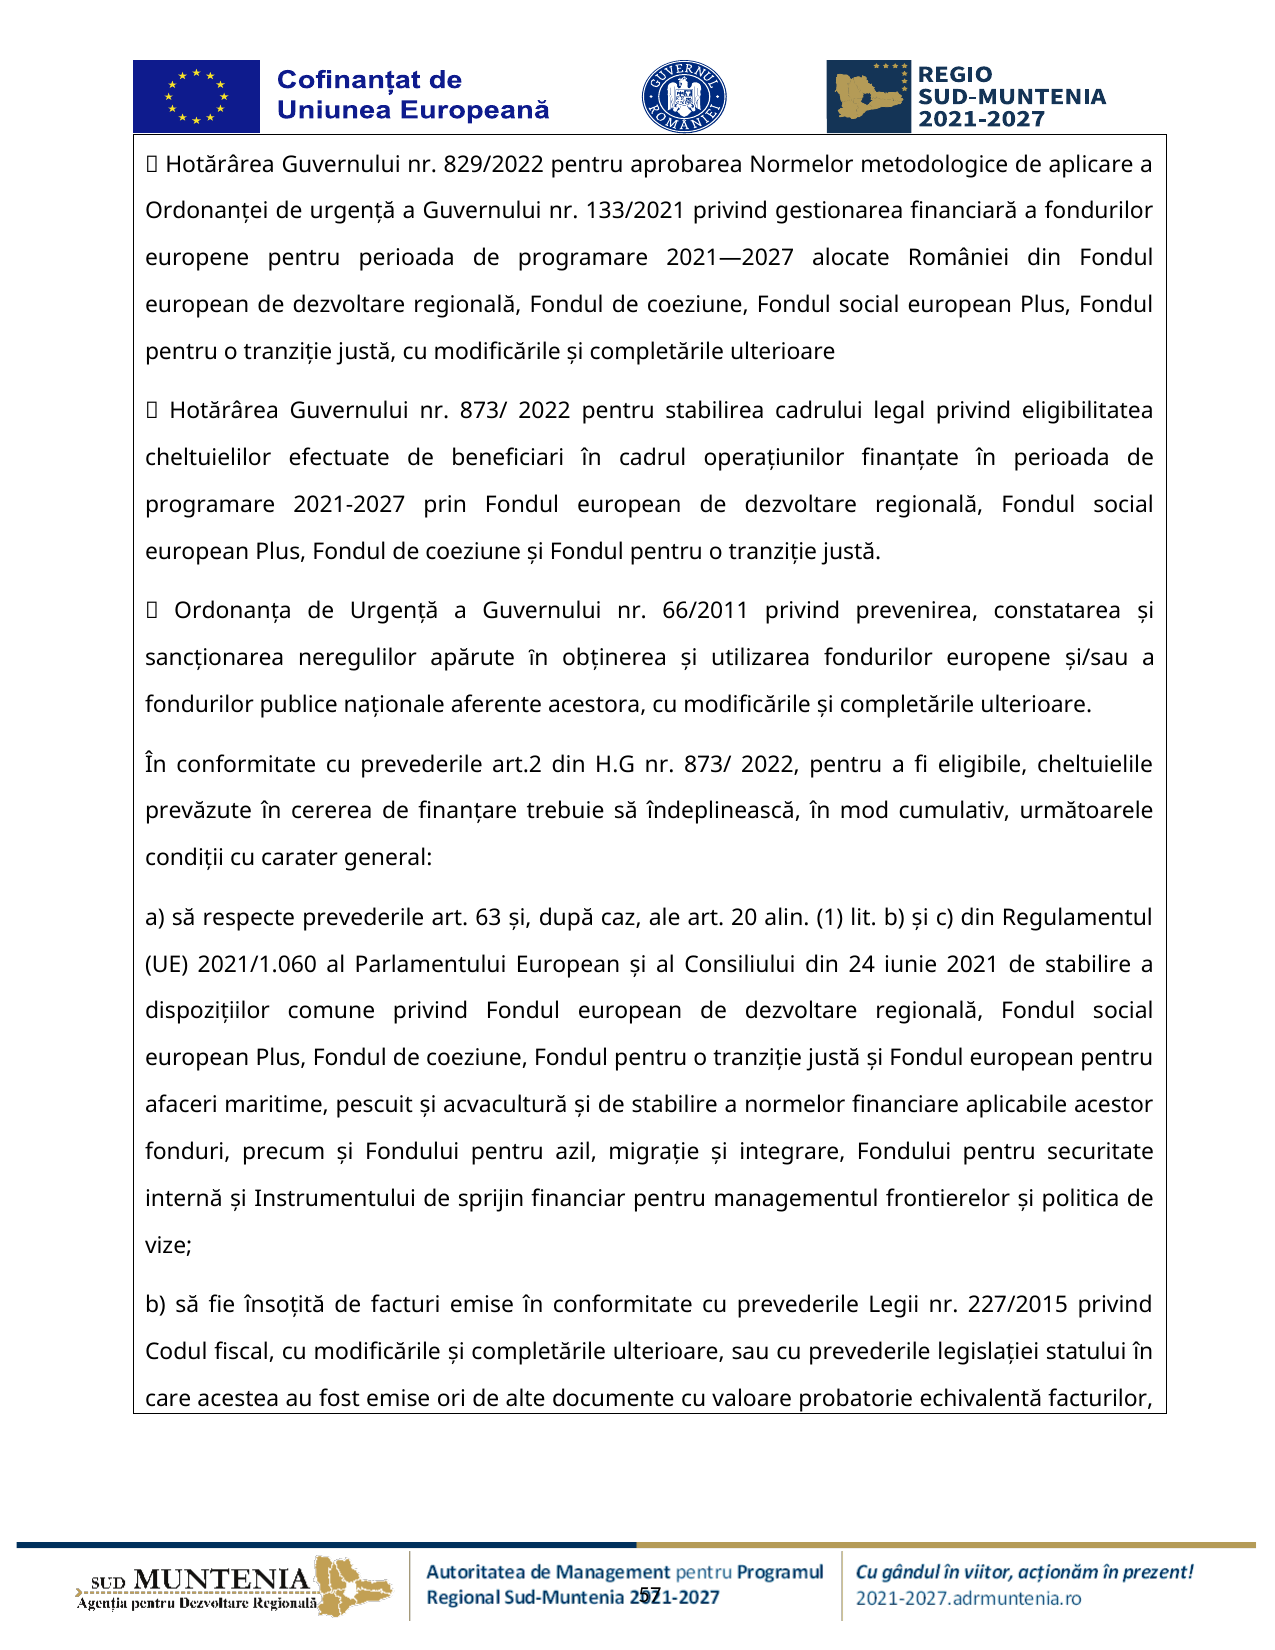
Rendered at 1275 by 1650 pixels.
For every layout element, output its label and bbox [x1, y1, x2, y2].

picture [16, 1542, 1257, 1622]
table_header [134, 135, 1166, 1413]
